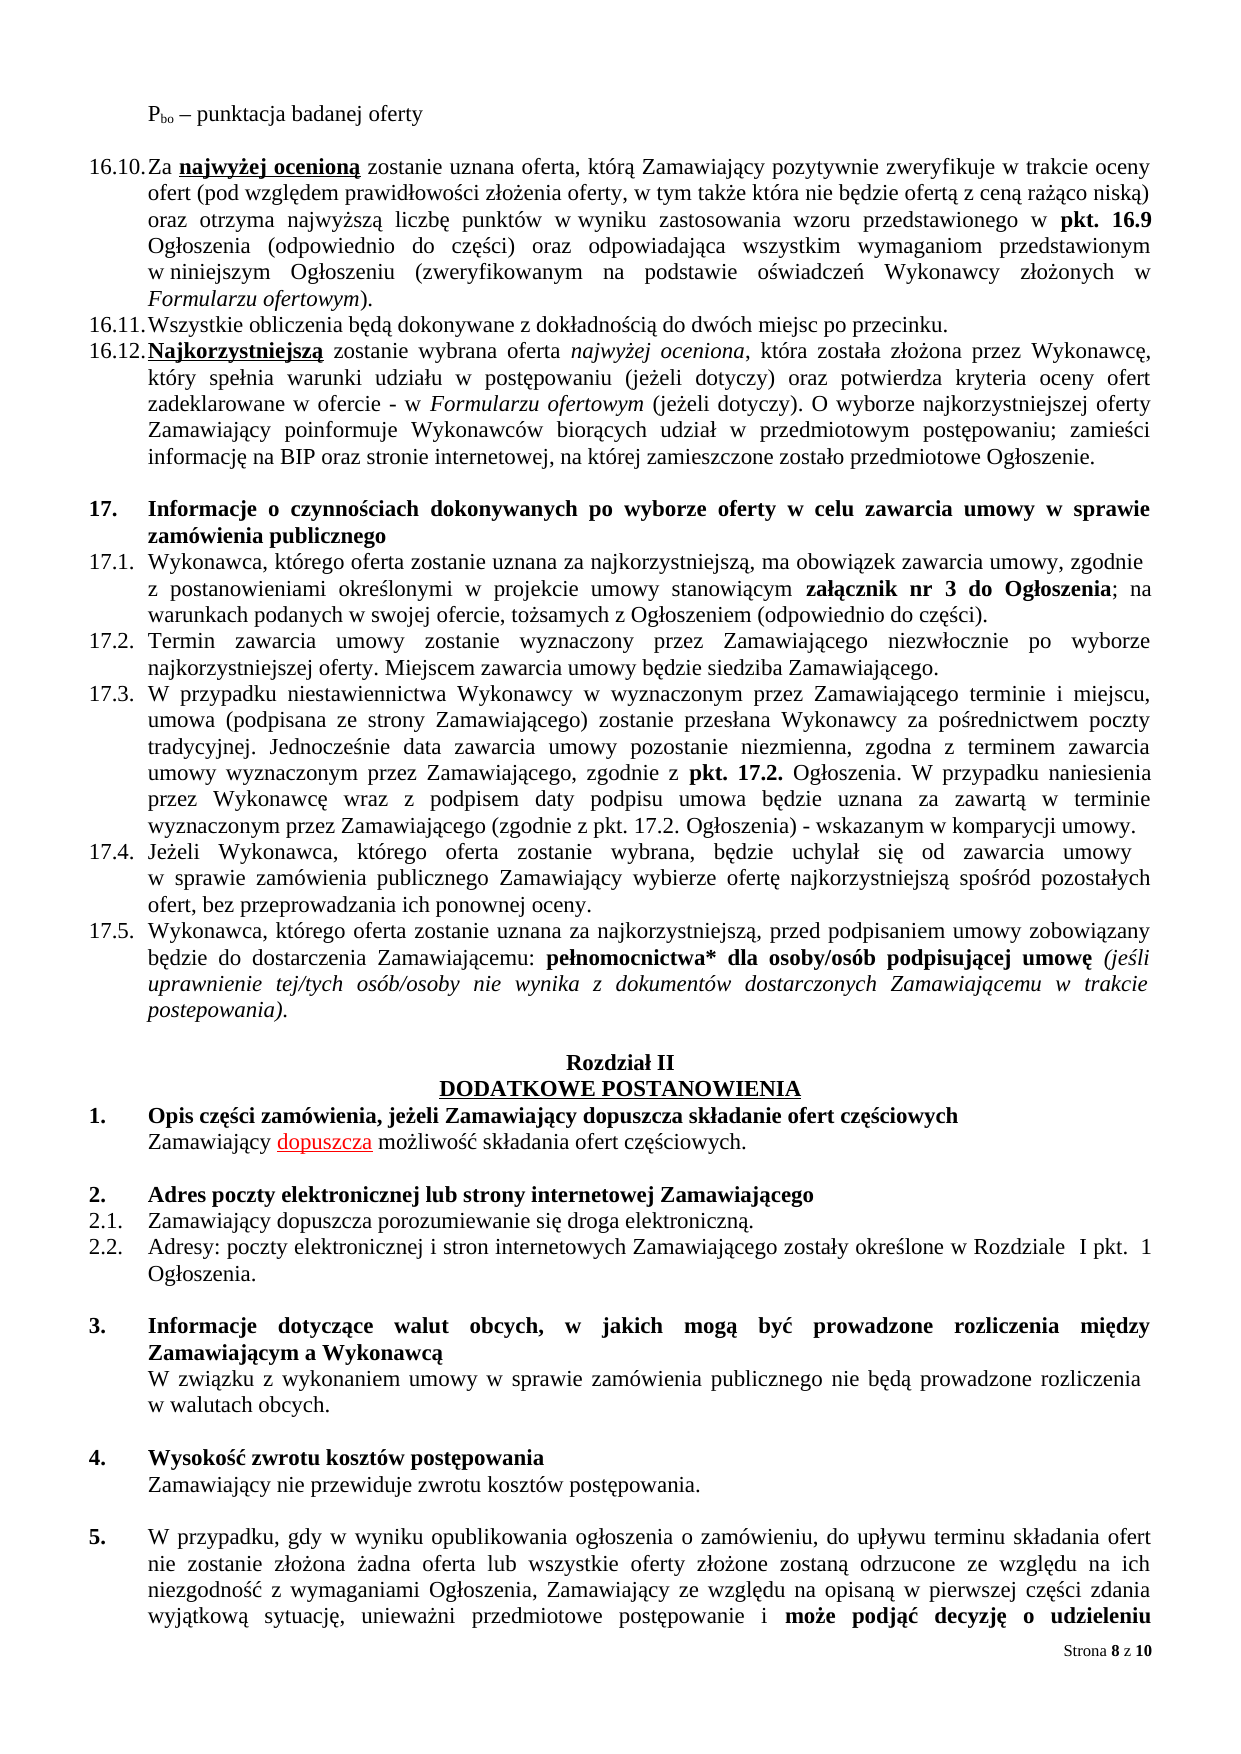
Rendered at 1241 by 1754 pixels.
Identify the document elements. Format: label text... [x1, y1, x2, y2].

list Informacje dotyczące walut obcych, w jakich mogą być prowadzone rozliczenia między Zamawiającym a Wykonawcą [89, 1312, 1152, 1365]
list Wszystkie obliczenia będą dokonywane z dokładnością do dwóch miejsc po przecinku. [89, 311, 1152, 337]
list Informacje o czynnościach dokonywanych po wyborze oferty w celu zawarcia umowy w sprawie zamówienia publicznego [89, 496, 1152, 548]
text W związku z wykonaniem umowy w sprawie zamówienia publicznego nie będą prowadzone rozliczenia w walutach obcych. [148, 1365, 1152, 1418]
text Rozdział II [89, 1049, 1152, 1075]
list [89, 1523, 1152, 1629]
list Wykonawca, którego oferta zostanie uznana za najkorzystniejszą, przed podpisaniem umowy zobowiązany będzie do dostarczenia Zamawiającemu: pełnomocnictwa* dla osoby/osób podpisującej umowę (jeśli uprawnienie tej/tych osób/osoby nie wynika z dokumentów dostarczonych Zamawiającemu w trakcie postepowania). [89, 917, 1152, 1023]
text Zamawiający nie przewiduje zwrotu kosztów postępowania. [148, 1471, 1152, 1497]
text Pbo – punktacja badanej oferty [148, 100, 1152, 127]
list Za najwyżej ocenioną zostanie uznana oferta, którą Zamawiający pozytywnie zweryfikuje w trakcie oceny ofert (pod względem prawidłowości złożenia oferty, w tym także która nie będzie ofertą z ceną rażąco niską) oraz otrzyma najwyższą liczbę punktów w wyniku zastosowania wzoru przedstawionego w pkt. 16.9 Ogłoszenia (odpowiednio do części) oraz odpowiadająca wszystkim wymaganiom przedstawionym w niniejszym Ogłoszeniu (zweryfikowanym na podstawie oświadczeń Wykonawcy złożonych w Formularzu ofertowym). [89, 153, 1152, 311]
list Jeżeli Wykonawca, którego oferta zostanie wybrana, będzie uchylał się od zawarcia umowy w sprawie zamówienia publicznego Zamawiający wybierze ofertę najkorzystniejszą spośród pozostałych ofert, bez przeprowadzania ich ponownej oceny. [89, 838, 1152, 917]
list Najkorzystniejszą zostanie wybrana oferta najwyżej oceniona, która została złożona przez Wykonawcę, który spełnia warunki udziału w postępowaniu (jeżeli dotyczy) oraz potwierdza kryteria oceny ofert zadeklarowane w ofercie - w Formularzu ofertowym (jeżeli dotyczy). O wyborze najkorzystniejszej oferty Zamawiający poinformuje Wykonawców biorących udział w przedmiotowym postępowaniu; zamieści informację na BIP oraz stronie internetowej, na której zamieszczone zostało przedmiotowe Ogłoszenie. [89, 337, 1152, 469]
text DODATKOWE POSTANOWIENIA [89, 1075, 1152, 1102]
list Opis części zamówienia, jeżeli Zamawiający dopuszcza składanie ofert częściowych [89, 1102, 1152, 1128]
list Wykonawca, którego oferta zostanie uznana za najkorzystniejszą, ma obowiązek zawarcia umowy, zgodnie z postanowieniami określonymi w projekcie umowy stanowiącym załącznik nr 3 do Ogłoszenia; na warunkach podanych w swojej ofercie, tożsamych z Ogłoszeniem (odpowiednio do części). [89, 548, 1152, 627]
list Adres poczty elektronicznej lub strony internetowej Zamawiającego [89, 1181, 1152, 1207]
text Zamawiający dopuszcza możliwość składania ofert częściowych. [148, 1128, 1152, 1154]
list Termin zawarcia umowy zostanie wyznaczony przez Zamawiającego niezwłocznie po wyborze najkorzystniejszej oferty. Miejscem zawarcia umowy będzie siedziba Zamawiającego. [89, 627, 1152, 680]
list Adresy: poczty elektronicznej i stron internetowych Zamawiającego zostały określone w Rozdziale I pkt. 1 Ogłoszenia. [89, 1233, 1152, 1286]
list Zamawiający dopuszcza porozumiewanie się droga elektroniczną. [89, 1207, 1152, 1233]
list W przypadku niestawiennictwa Wykonawcy w wyznaczonym przez Zamawiającego terminie i miejscu, umowa (podpisana ze strony Zamawiającego) zostanie przesłana Wykonawcy za pośrednictwem poczty tradycyjnej. Jednocześnie data zawarcia umowy pozostanie niezmienna, zgodna z terminem zawarcia umowy wyznaczonym przez Zamawiającego, zgodnie z pkt. 17.2. Ogłoszenia. W przypadku naniesienia przez Wykonawcę wraz z podpisem daty podpisu umowa będzie uznana za zawartą w terminie wyznaczonym przez Zamawiającego (zgodnie z pkt. 17.2. Ogłoszenia) - wskazanym w komparycji umowy. [89, 680, 1152, 838]
list Wysokość zwrotu kosztów postępowania [89, 1444, 1152, 1471]
